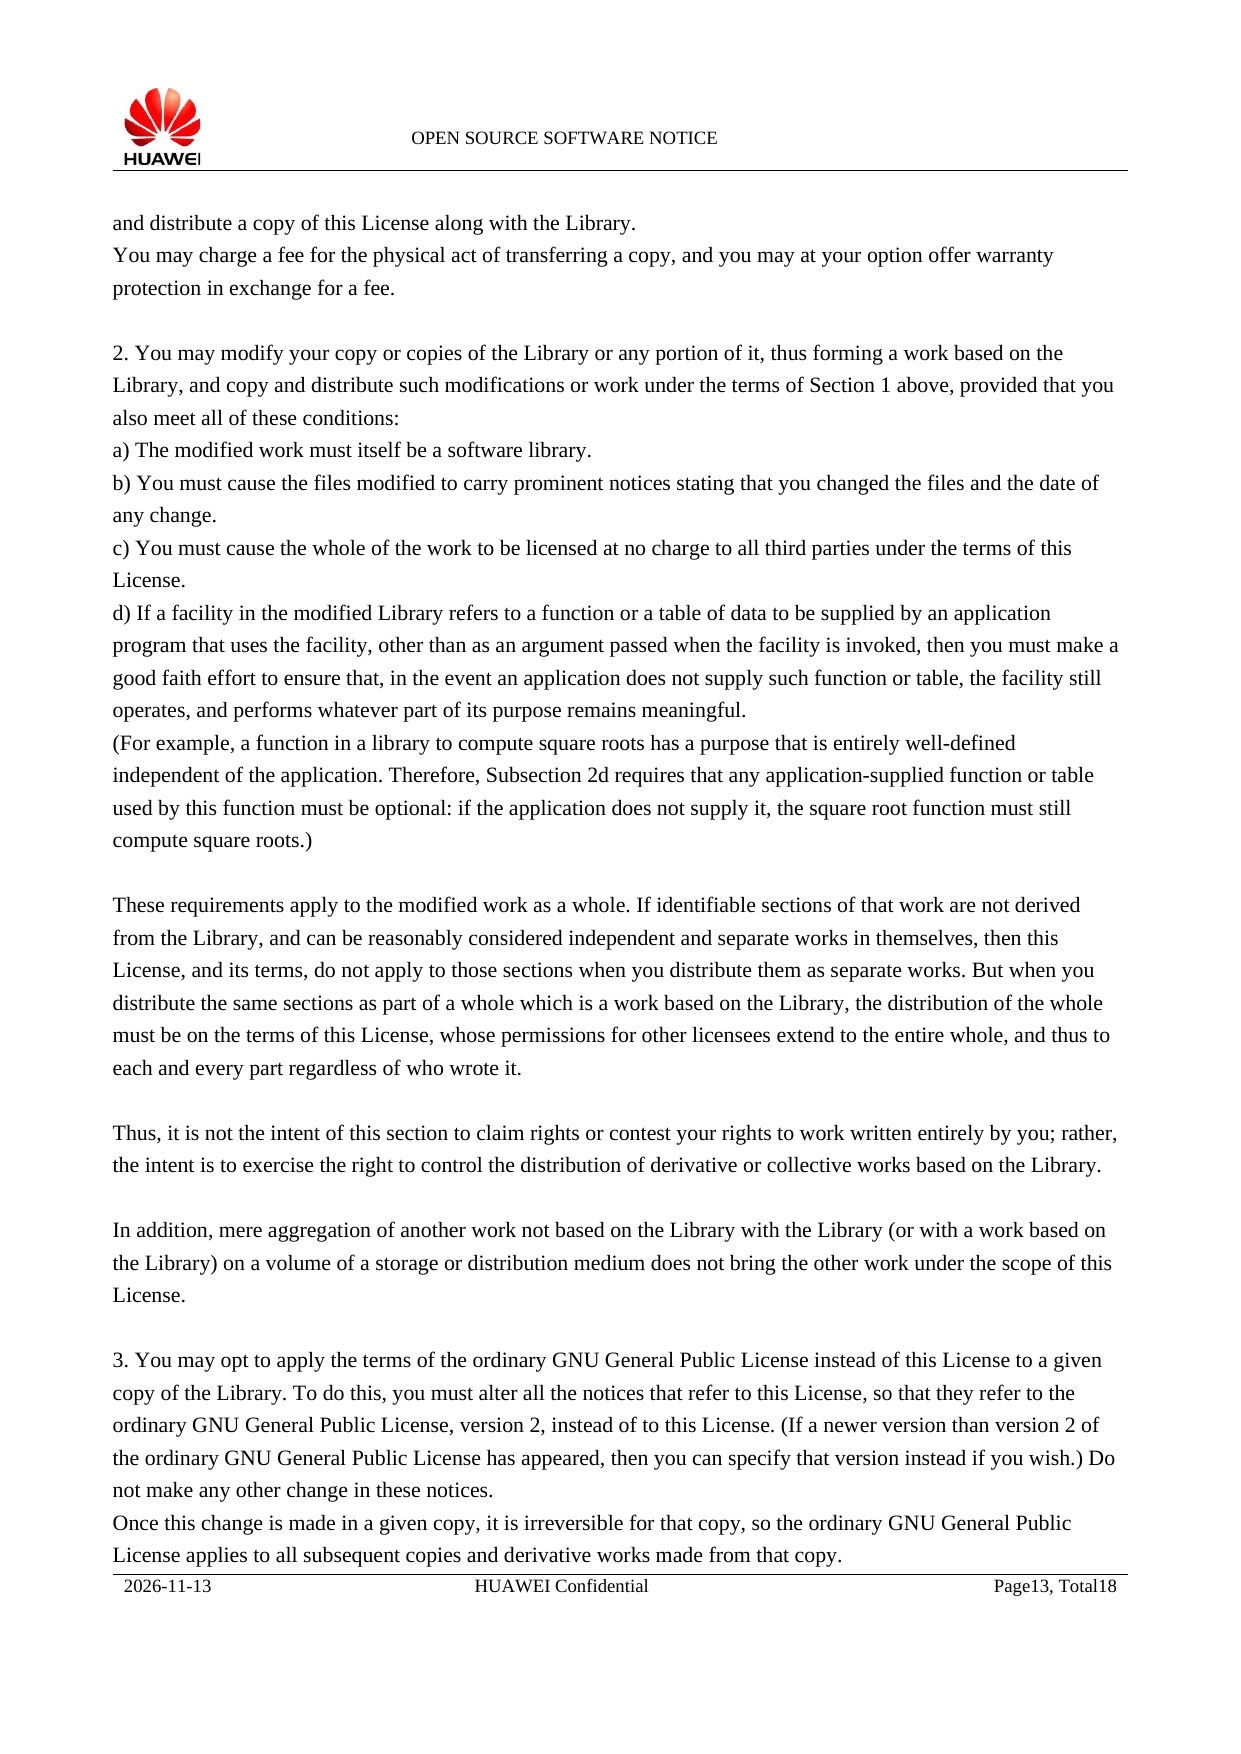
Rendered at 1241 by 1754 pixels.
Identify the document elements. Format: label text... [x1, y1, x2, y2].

picture [124, 88, 201, 165]
